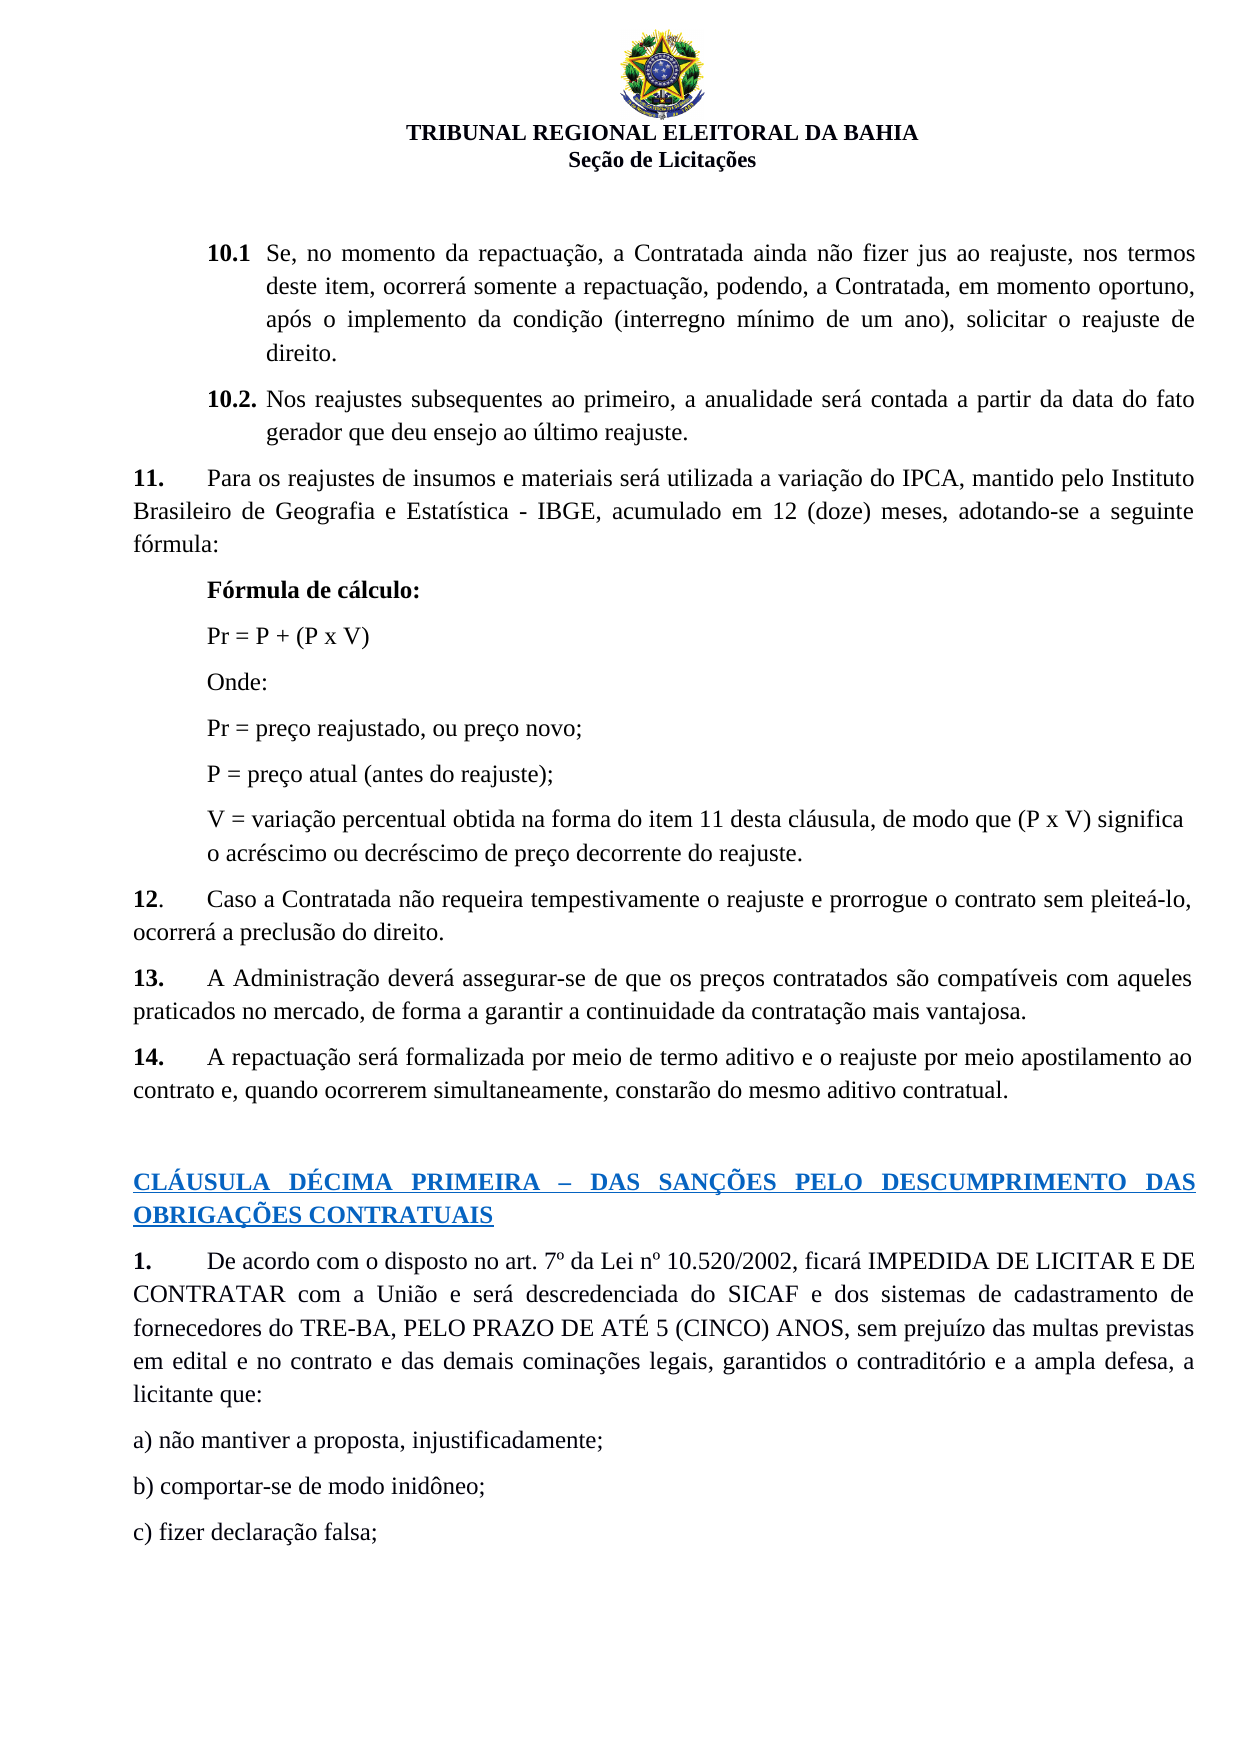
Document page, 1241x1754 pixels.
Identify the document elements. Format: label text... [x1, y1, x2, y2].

list c) fizer declaração falsa; [0, 1514, 1196, 1547]
text 10.2. Nos reajustes subsequentes ao primeiro, a anualidade será contada a partir da data do fato gerador que deu ensejo ao último reajuste. [207, 380, 1196, 447]
text 1. De acordo com o disposto no art. 7º da Lei nº 10.520/2002, ficará IMPEDIDA DE LICITAR E DE CONTRATAR com a União e será descredenciada do SICAF e dos sistemas de cadastramento de fornecedores do TRE-BA, PELO PRAZO DE ATÉ 5 (CINCO) ANOS, sem prejuízo das multas previstas em edital e no contrato e das demais cominações legais, garantidos o contraditório e a ampla defesa, a licitante que: [133, 1243, 1196, 1409]
list b) comportar-se de modo inidôneo; [0, 1468, 1196, 1501]
text Onde: [133, 664, 1196, 697]
text 12. Caso a Contratada não requeira tempestivamente o reajuste e prorrogue o contrato sem pleiteá-lo, ocorrerá a preclusão do direito. [133, 880, 1193, 947]
text Pr = preço reajustado, ou preço novo; [133, 709, 1196, 743]
text CLÁUSULA DÉCIMA PRIMEIRA – DAS SANÇÕES PELO DESCUMPRIMENTO DAS OBRIGAÇÕES CONTRATUAIS [133, 1193, 1196, 1230]
text 13. A Administração deverá assegurar-se de que os preços contratados são compatíveis com aqueles praticados no mercado, de forma a garantir a continuidade da contratação mais vantajosa. [133, 959, 1193, 1026]
text Fórmula de cálculo: [207, 572, 1196, 605]
text Pr = P + (P x V) [133, 618, 1196, 651]
text P = preço atual (antes do reajuste); [133, 755, 1196, 789]
text V = variação percentual obtida na forma do item 11 desta cláusula, de modo que (P x V) significa o acréscimo ou decréscimo de preço decorrente do reajuste. [207, 801, 1196, 868]
list a) não mantiver a proposta, injustificadamente; [0, 1422, 1196, 1455]
text 11. Para os reajustes de insumos e materiais será utilizada a variação do IPCA, mantido pelo Instituto Brasileiro de Geografia e Estatística - IBGE, acumulado em 12 (doze) meses, adotando-se a seguinte fórmula: [133, 459, 1196, 559]
text CLÁUSULA DÉCIMA PRIMEIRA – DAS SANÇÕES PELO DESCUMPRIMENTO DAS OBRIGAÇÕES CONTRATUAIS [133, 1164, 1196, 1192]
text 14. A repactuação será formalizada por meio de termo aditivo e o reajuste por meio apostilamento ao contrato e, quando ocorrerem simultaneamente, constarão do mesmo aditivo contratual. [133, 1039, 1193, 1105]
text 10.1 Se, no momento da repactuação, a Contratada ainda não fizer jus ao reajuste, nos termos deste item, ocorrerá somente a repactuação, podendo, a Contratada, em momento oportuno, após o implemento da condição (interregno mínimo de um ano), solicitar o reajuste de direito. [207, 234, 1196, 368]
